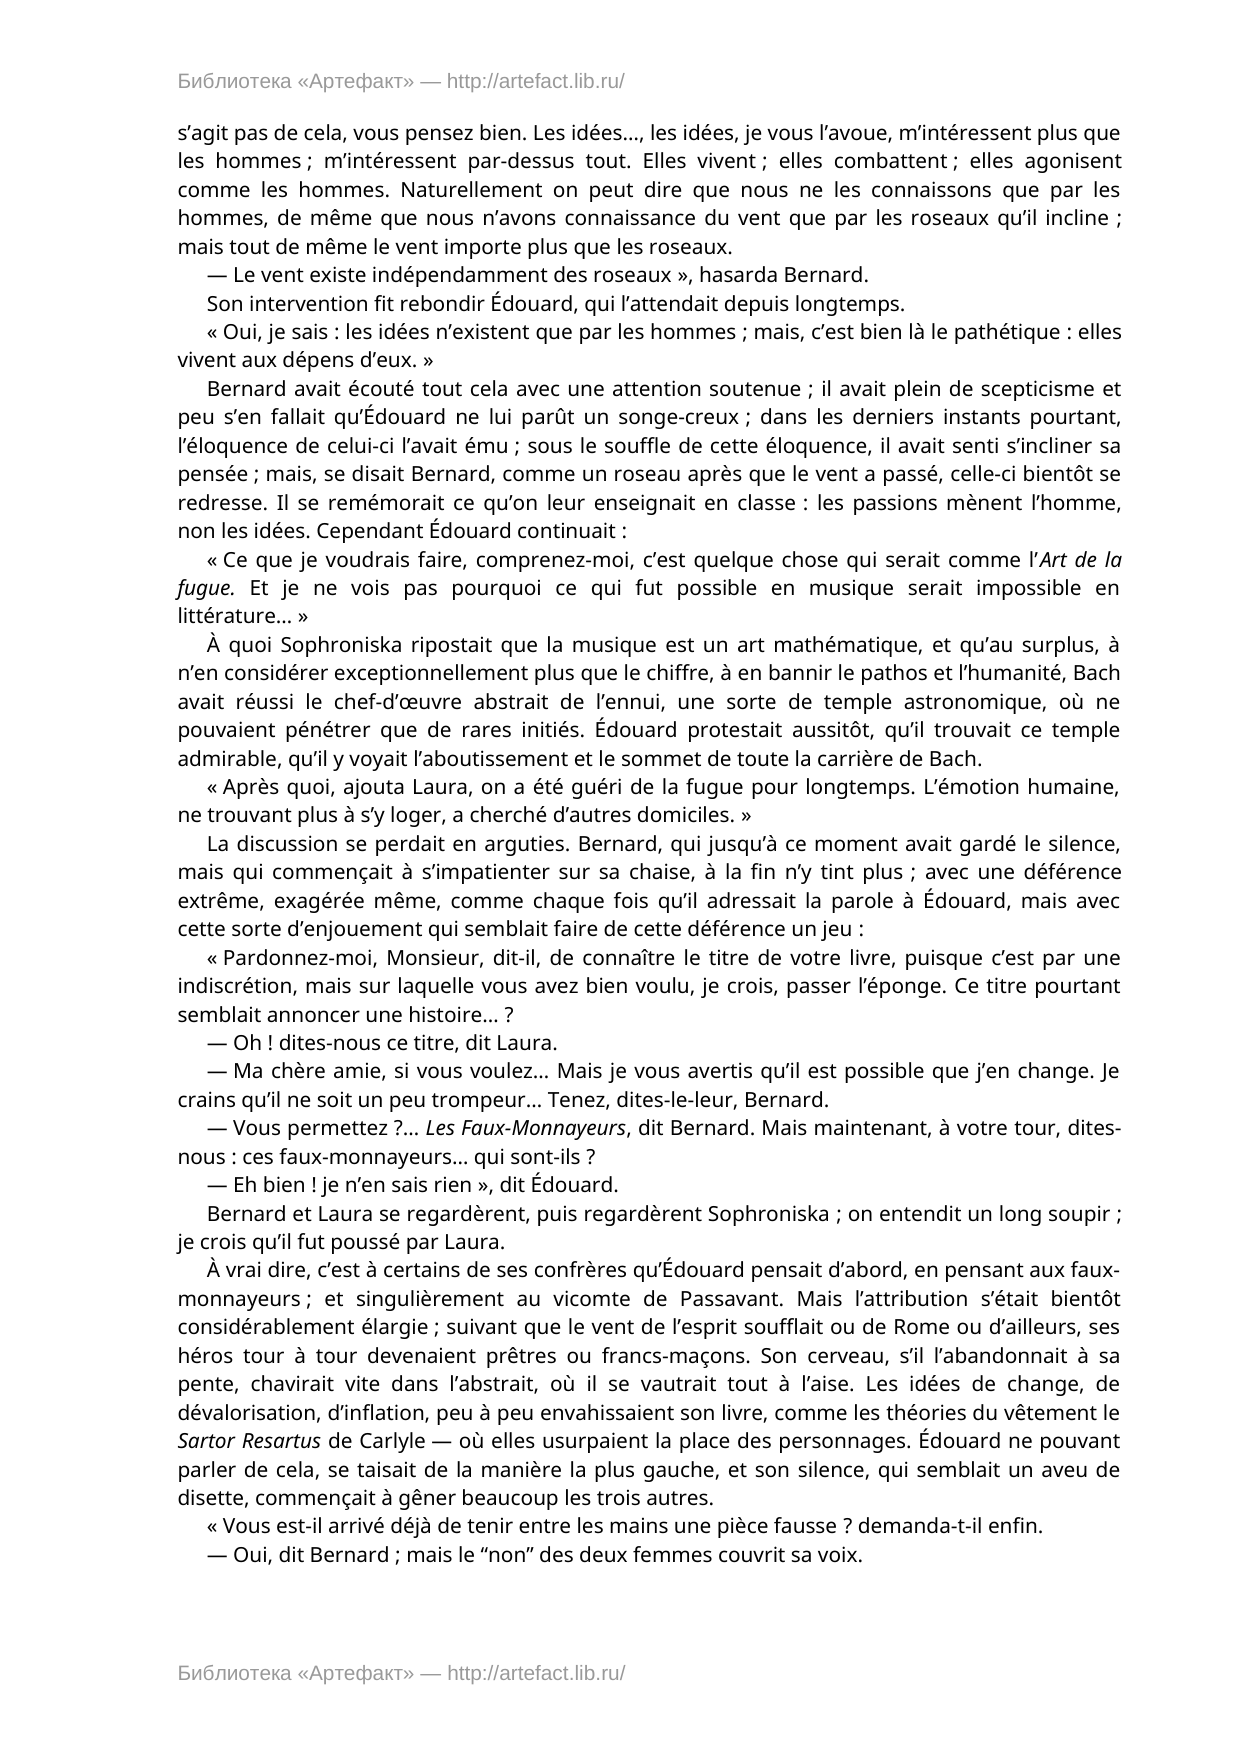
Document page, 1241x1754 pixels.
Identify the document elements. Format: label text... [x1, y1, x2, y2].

text À vrai dire, c’est à certains de ses confrères qu’Édouard pensait d’abord, en pensant aux faux-monnayeurs ; et singulièrement au vicomte de Passavant. Mais l’attribution s’était bientôt considérablement élargie ; suivant que le vent de l’esprit soufflait ou de Rome ou d’ailleurs, ses héros tour à tour devenaient prêtres ou francs-maçons. Son cerveau, s’il l’abandonnait à sa pente, chavirait vite dans l’abstrait, où il se vautrait tout à l’aise. Les idées de change, de dévalorisation, d’inflation, peu à peu envahissaient son livre, comme les théories du vêtement le Sartor Resartus de Carlyle — où elles usurpaient la place des personnages. Édouard ne pouvant parler de cela, se taisait de la manière la plus gauche, et son silence, qui semblait un aveu de disette, commençait à gêner beaucoup les trois autres. [177, 1256, 1122, 1512]
text — Ma chère amie, si vous voulez… Mais je vous avertis qu’il est possible que j’en change. Je crains qu’il ne soit un peu trompeur… Tenez, dites-le-leur, Bernard. [177, 1057, 1122, 1113]
text Bernard et Laura se regardèrent, puis regardèrent Sophroniska ; on entendit un long soupir ; je crois qu’il fut poussé par Laura. [177, 1199, 1122, 1256]
text « Vous est-il arrivé déjà de tenir entre les mains une pièce fausse ? demanda-t-il enfin. [177, 1512, 1122, 1540]
text « Après quoi, ajouta Laura, on a été guéri de la fugue pour longtemps. L’émotion humaine, ne trouvant plus à s’y loger, a cherché d’autres domiciles. » [177, 772, 1122, 829]
text — Oh ! dites-nous ce titre, dit Laura. [177, 1028, 1122, 1057]
text Bernard avait écouté tout cela avec une attention soutenue ; il avait plein de scepticisme et peu s’en fallait qu’Édouard ne lui parût un songe-creux ; dans les derniers instants pourtant, l’éloquence de celui-ci l’avait ému ; sous le souffle de cette éloquence, il avait senti s’incliner sa pensée ; mais, se disait Bernard, comme un roseau après que le vent a passé, celle-ci bientôt se redresse. Il se remémorait ce qu’on leur enseignait en classe : les passions mènent l’homme, non les idées. Cependant Édouard continuait : [177, 374, 1122, 545]
text Son intervention fit rebondir Édouard, qui l’attendait depuis longtemps. [177, 289, 1122, 317]
text « Pardonnez-moi, Monsieur, dit-il, de connaître le titre de votre livre, puisque c’est par une indiscrétion, mais sur laquelle vous avez bien voulu, je crois, passer l’éponge. Ce titre pourtant semblait annoncer une histoire… ? [177, 943, 1122, 1028]
text — Eh bien ! je n’en sais rien », dit Édouard. [177, 1170, 1122, 1199]
text — Vous permettez ?… Les Faux-Monnayeurs, dit Bernard. Mais maintenant, à votre tour, dites-nous : ces faux-monnayeurs… qui sont-ils ? [177, 1113, 1122, 1170]
text À quoi Sophroniska ripostait que la musique est un art mathématique, et qu’au surplus, à n’en considérer exceptionnellement plus que le chiffre, à en bannir le pathos et l’humanité, Bach avait réussi le chef-d’œuvre abstrait de l’ennui, une sorte de temple astronomique, où ne pouvaient pénétrer que de rares initiés. Édouard protestait aussitôt, qu’il trouvait ce temple admirable, qu’il y voyait l’aboutissement et le sommet de toute la carrière de Bach. [177, 630, 1122, 772]
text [177, 118, 1122, 260]
text La discussion se perdait en arguties. Bernard, qui jusqu’à ce moment avait gardé le silence, mais qui commençait à s’impatienter sur sa chaise, à la fin n’y tint plus ; avec une déférence extrême, exagérée même, comme chaque fois qu’il adressait la parole à Édouard, mais avec cette sorte d’enjouement qui semblait faire de cette déférence un jeu : [177, 829, 1122, 943]
text — Le vent existe indépendamment des roseaux », hasarda Bernard. [177, 260, 1122, 289]
text « Oui, je sais : les idées n’existent que par les hommes ; mais, c’est bien là le pathétique : elles vivent aux dépens d’eux. » [177, 317, 1122, 374]
text — Oui, dit Bernard ; mais le “non” des deux femmes couvrit sa voix. [177, 1540, 1122, 1568]
text « Ce que je voudrais faire, comprenez-moi, c’est quelque chose qui serait comme l’Art de la fugue. Et je ne vois pas pourquoi ce qui fut possible en musique serait impossible en littérature… » [177, 545, 1122, 630]
